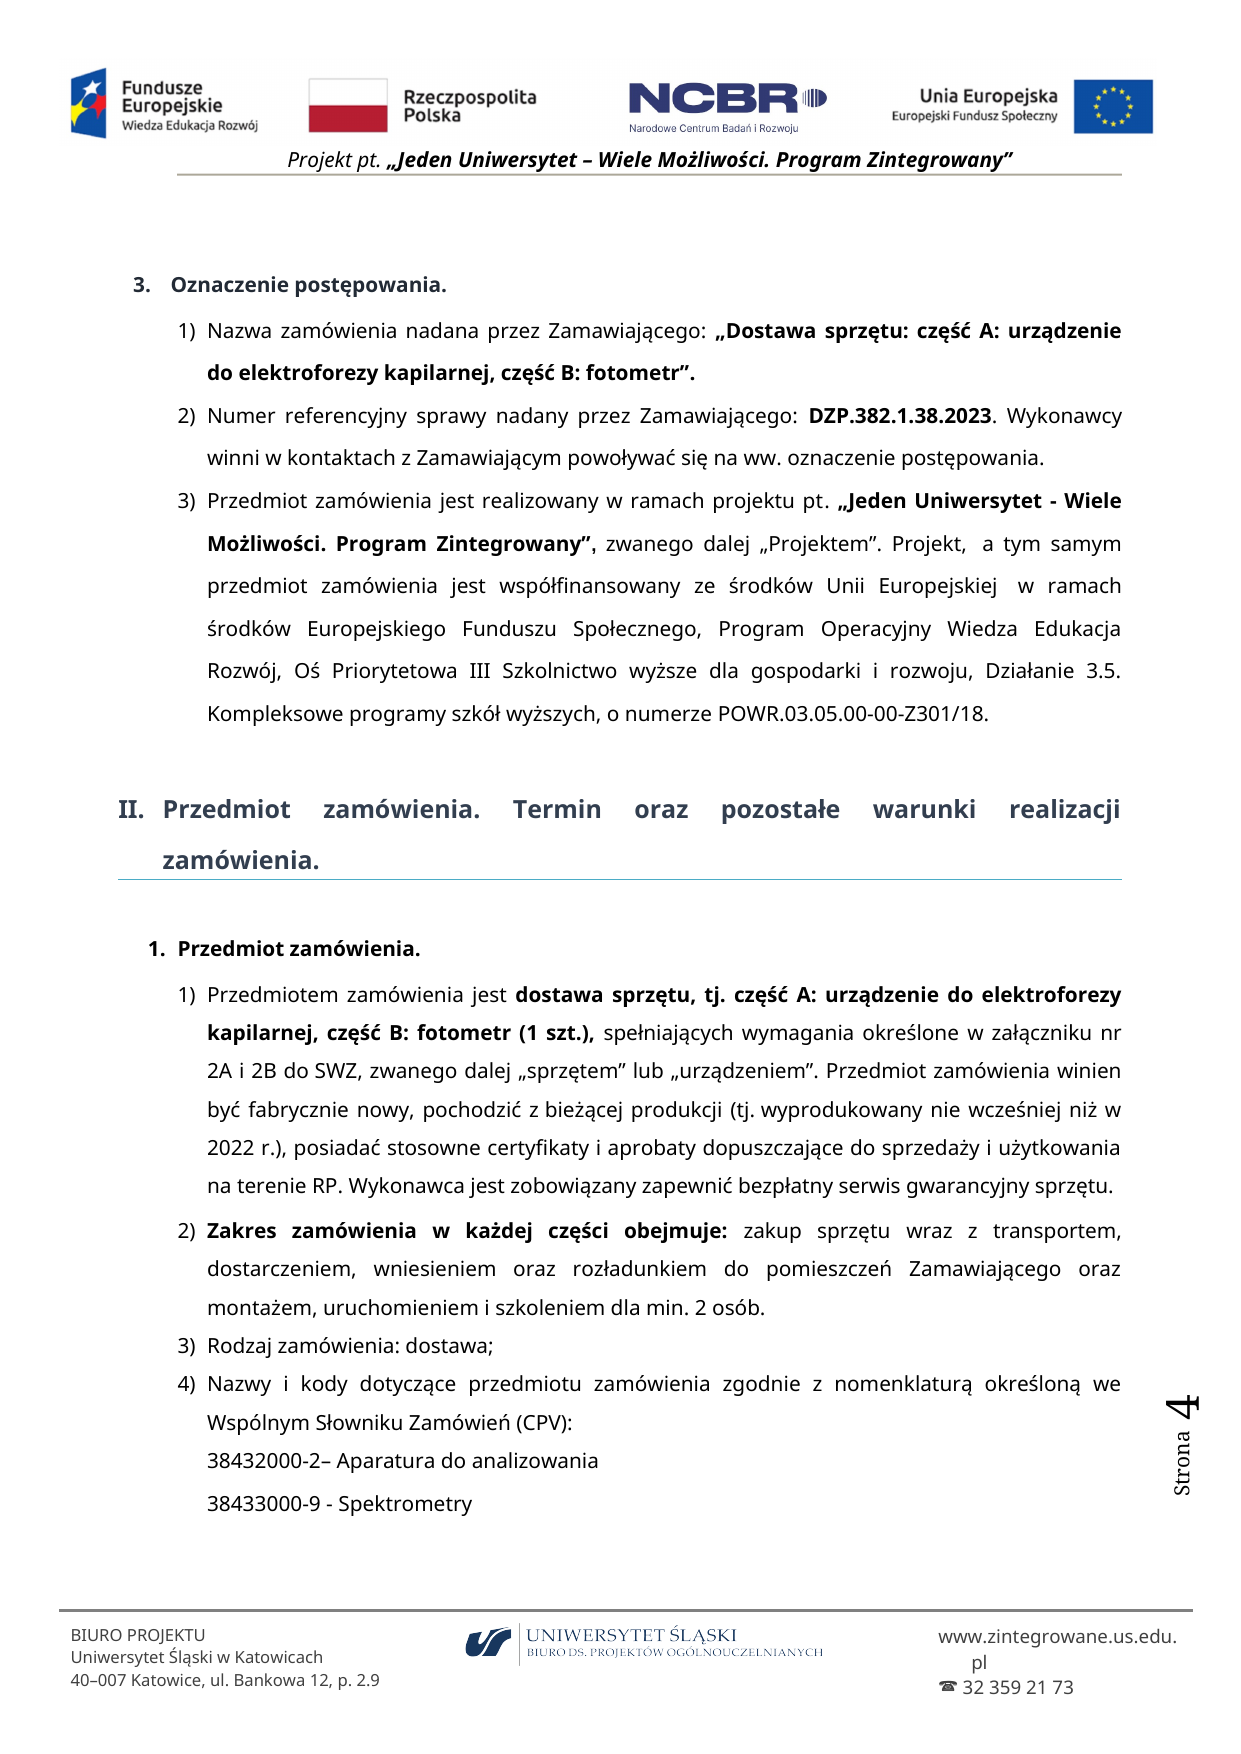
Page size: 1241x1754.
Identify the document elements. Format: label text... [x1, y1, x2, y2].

list Zakres zamówienia w każdej części obejmuje: zakup sprzętu wraz z transportem, dostarczeniem, wniesieniem oraz rozładunkiem do pomieszczeń Zamawiającego oraz montażem, uruchomieniem i szkoleniem dla min. 2 osób. [177, 1216, 1122, 1321]
list Przedmiotem zamówienia jest dostawa sprzętu, tj. część A: urządzenie do elektroforezy kapilarnej, część B: fotometr (1 szt.), spełniających wymagania określone w załączniku nr 2A i 2B do SWZ, zwanego dalej „sprzętem” lub „urządzeniem”. Przedmiot zamówienia winien być fabrycznie nowy, pochodzić z bieżącej produkcji (tj. wyprodukowany nie wcześniej niż w 2022 r.), posiadać stosowne certyfikaty i aprobaty dopuszczające do sprzedaży i użytkowania na terenie RP. Wykonawca jest zobowiązany zapewnić bezpłatny serwis gwarancyjny sprzętu. [177, 980, 1122, 1200]
list Nazwy i kody dotyczące przedmiotu zamówienia zgodnie z nomenklaturą określoną we Wspólnym Słowniku Zamówień (CPV): [177, 1369, 1122, 1436]
text 38432000-2– Aparatura do analizowania [207, 1446, 1122, 1475]
subtitle Przedmiot zamówienia jest realizowany w ramach projektu pt. „Jeden Uniwersytet - Wiele Możliwości. Program Zintegrowany”, zwanego dalej „Projektem”. Projekt, a tym samym przedmiot zamówienia jest współfinansowany ze środków Unii Europejskiej w ramach środków Europejskiego Funduszu Społecznego, Program Operacyjny Wiedza Edukacja Rozwój, Oś Priorytetowa III Szkolnictwo wyższe dla gospodarki i rozwoju, Działanie 3.5. Kompleksowe programy szkół wyższych, o numerze POWR.03.05.00-00-Z301/18. [177, 486, 1122, 728]
picture [59, 58, 1158, 146]
subtitle Numer referencyjny sprawy nadany przez Zamawiającego: DZP.382.1.38.2023. Wykonawcy winni w kontaktach z Zamawiającym powoływać się na ww. oznaczenie postępowania. [177, 401, 1122, 472]
picture [465, 1623, 823, 1666]
text 38433000-9 - Spektrometry [207, 1489, 1122, 1517]
subtitle Oznaczenie postępowania. [133, 270, 1122, 298]
subtitle Przedmiot zamówienia. Termin oraz pozostałe warunki realizacji zamówienia. [118, 792, 1122, 879]
subtitle Nazwa zamówienia nadana przez Zamawiającego: „Dostawa sprzętu: część A: urządzenie do elektroforezy kapilarnej, część B: fotometr”. [177, 316, 1122, 387]
list Rodzaj zamówienia: dostawa; [177, 1331, 1122, 1360]
subtitle Przedmiot zamówienia. [148, 934, 1122, 962]
